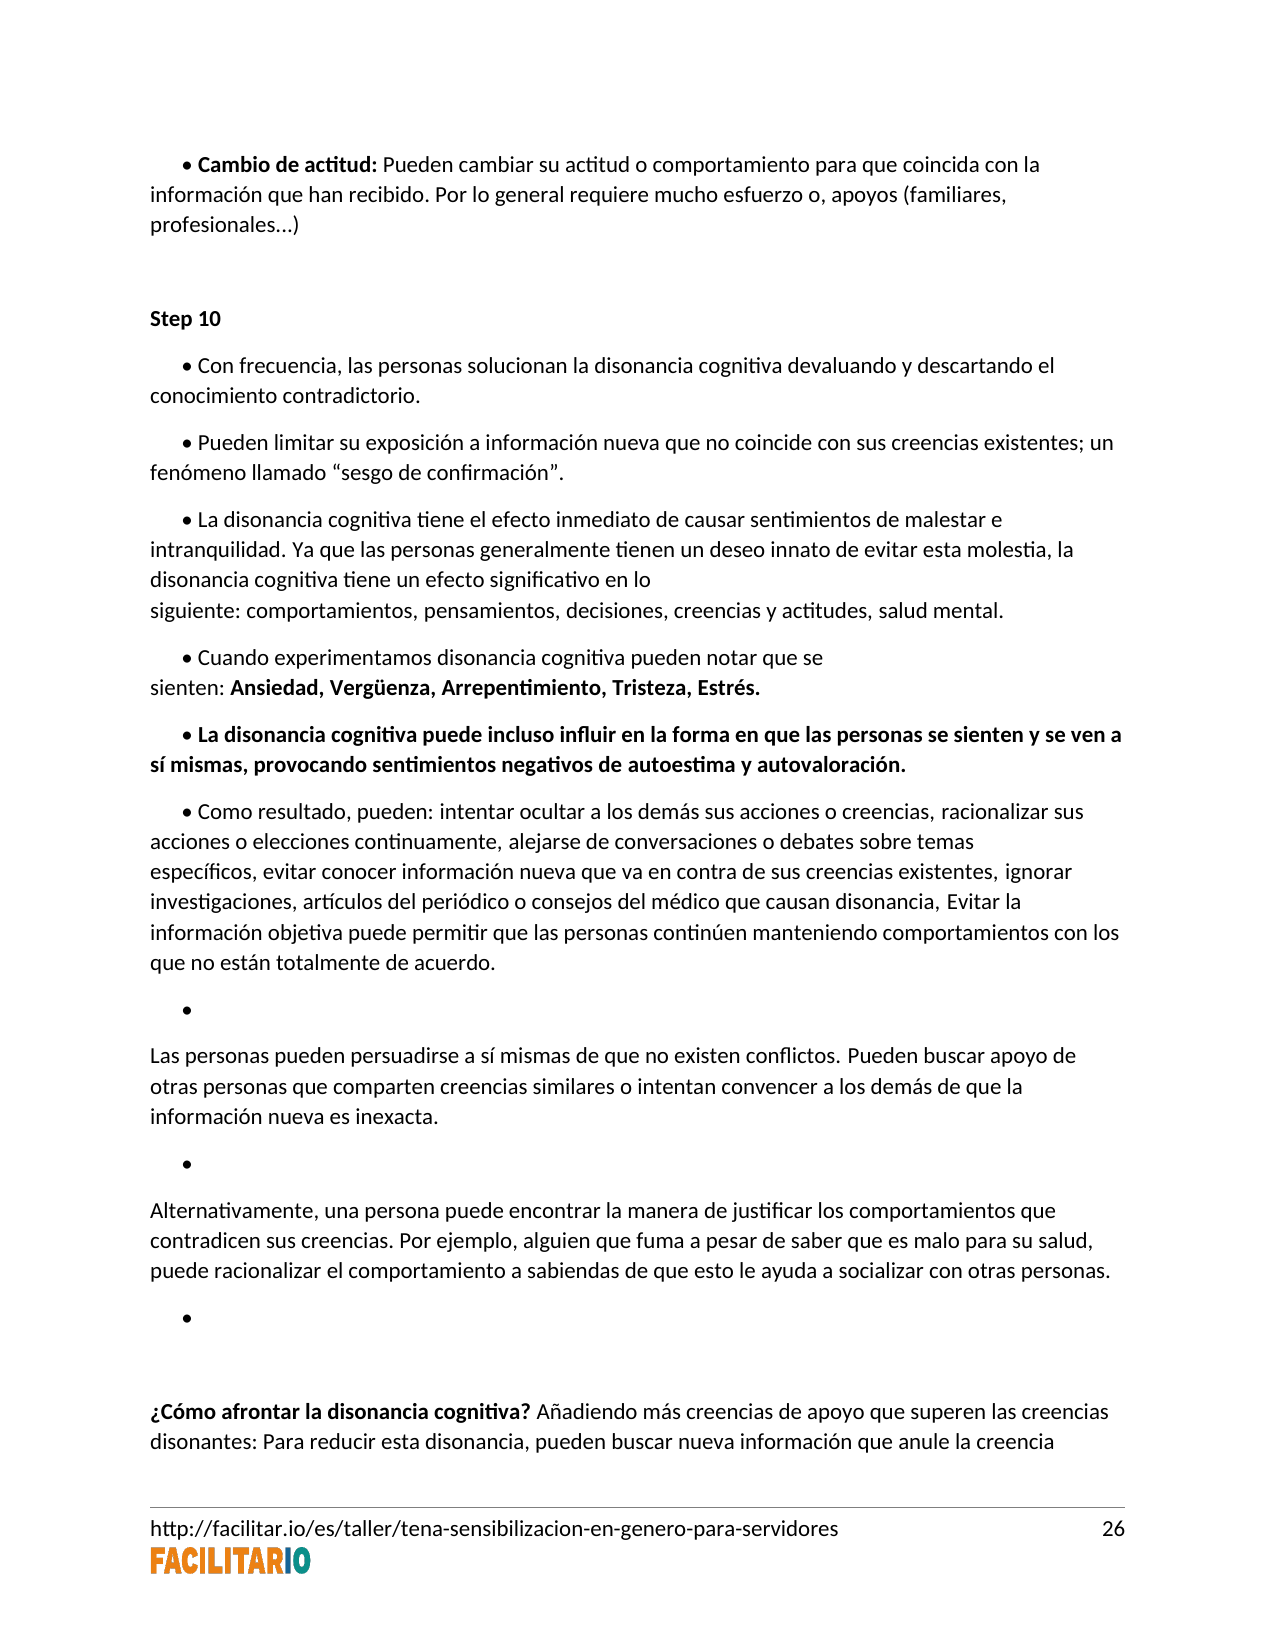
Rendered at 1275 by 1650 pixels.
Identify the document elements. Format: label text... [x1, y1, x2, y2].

text • [150, 995, 1125, 1023]
text • Cambio de actitud: Pueden cambiar su actitud o comportamiento para que coincida con la información que han recibido. Por lo general requiere mucho esfuerzo o, apoyos (familiares, profesionales...) [150, 150, 1125, 238]
picture [145, 1544, 315, 1576]
text • [150, 1149, 1125, 1177]
text • Como resultado, pueden: intentar ocultar a los demás sus acciones o creencias, racionalizar sus acciones o elecciones continuamente, alejarse de conversaciones o debates sobre temas específicos, evitar conocer información nueva que va en contra de sus creencias existentes, ignorar investigaciones, artículos del periódico o consejos del médico que causan disonancia, Evitar la información objetiva puede permitir que las personas continúen manteniendo comportamientos con los que no están totalmente de acuerdo. [150, 797, 1125, 976]
text • Cuando experimentamos disonancia cognitiva pueden notar que se sienten: Ansiedad, Vergüenza, Arrepentimiento, Tristeza, Estrés. [150, 643, 1125, 701]
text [150, 1397, 1125, 1455]
text • [150, 1303, 1125, 1331]
text • Pueden limitar su exposición a información nueva que no coincide con sus creencias existentes; un fenómeno llamado “sesgo de confirmación”. [150, 428, 1125, 486]
text • La disonancia cognitiva tiene el efecto inmediato de causar sentimientos de malestar e intranquilidad. Ya que las personas generalmente tienen un deseo innato de evitar esta molestia, la disonancia cognitiva tiene un efecto significativo en lo siguiente: comportamientos, pensamientos, decisiones, creencias y actitudes, salud mental. [150, 505, 1125, 624]
text Las personas pueden persuadirse a sí mismas de que no existen conflictos. Pueden buscar apoyo de otras personas que comparten creencias similares o intentan convencer a los demás de que la información nueva es inexacta. [150, 1042, 1125, 1130]
text • Con frecuencia, las personas solucionan la disonancia cognitiva devaluando y descartando el conocimiento contradictorio. [150, 351, 1125, 409]
text Alternativamente, una persona puede encontrar la manera de justificar los comportamientos que contradicen sus creencias. Por ejemplo, alguien que fuma a pesar de saber que es malo para su salud, puede racionalizar el comportamiento a sabiendas de que esto le ayuda a socializar con otras personas. [150, 1196, 1125, 1284]
text • La disonancia cognitiva puede incluso influir en la forma en que las personas se sienten y se ven a sí mismas, provocando sentimientos negativos de autoestima y autovaloración. [150, 720, 1125, 778]
text Step 10 [150, 304, 1125, 332]
